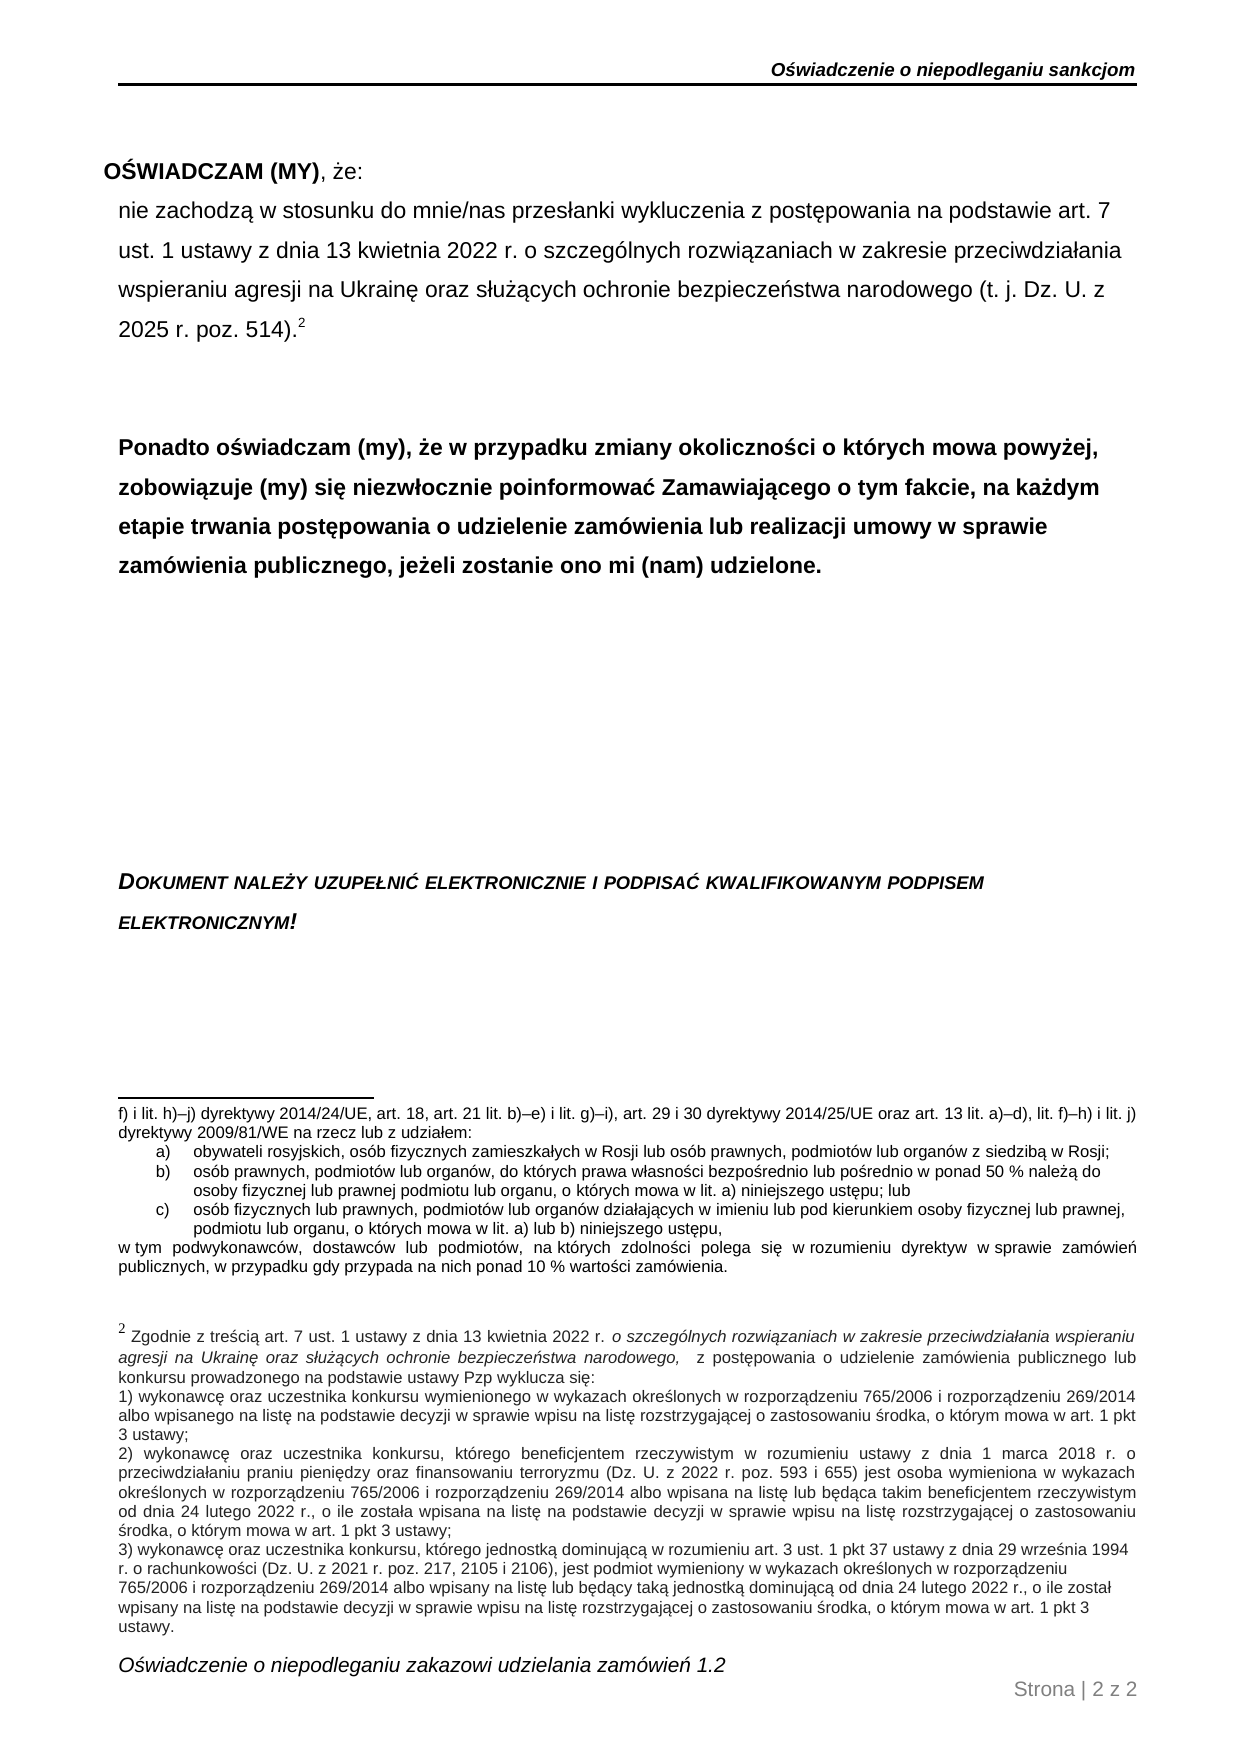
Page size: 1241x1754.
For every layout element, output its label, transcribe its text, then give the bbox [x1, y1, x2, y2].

text Ponadto oświadczam (my), że w przypadku zmiany okoliczności o których mowa powyżej, zobowiązuje (my) się niezwłocznie poinformować Zamawiającego o tym fakcie, na każdym etapie trwania postępowania o udzielenie zamówienia lub realizacji umowy w sprawie zamówienia publicznego, jeżeli zostanie ono mi (nam) udzielone. [118, 434, 1137, 579]
text nie zachodzą w stosunku do mnie/nas przesłanki wykluczenia z postępowania na podstawie art. 7 ust. 1 ustawy z dnia 13 kwietnia 2022 r. o szczególnych rozwiązaniach w zakresie przeciwdziałania wspieraniu agresji na Ukrainę oraz służących ochronie bezpieczeństwa narodowego (t. j. Dz. U. z 2025 r. poz. 514). [118, 197, 1137, 342]
text Dokument należy uzupełnić elektronicznie i podpisać kwalifikowanym podpisem elektronicznym! [118, 868, 1137, 934]
text OŚWIADCZAM (MY), że: [103, 158, 1137, 184]
